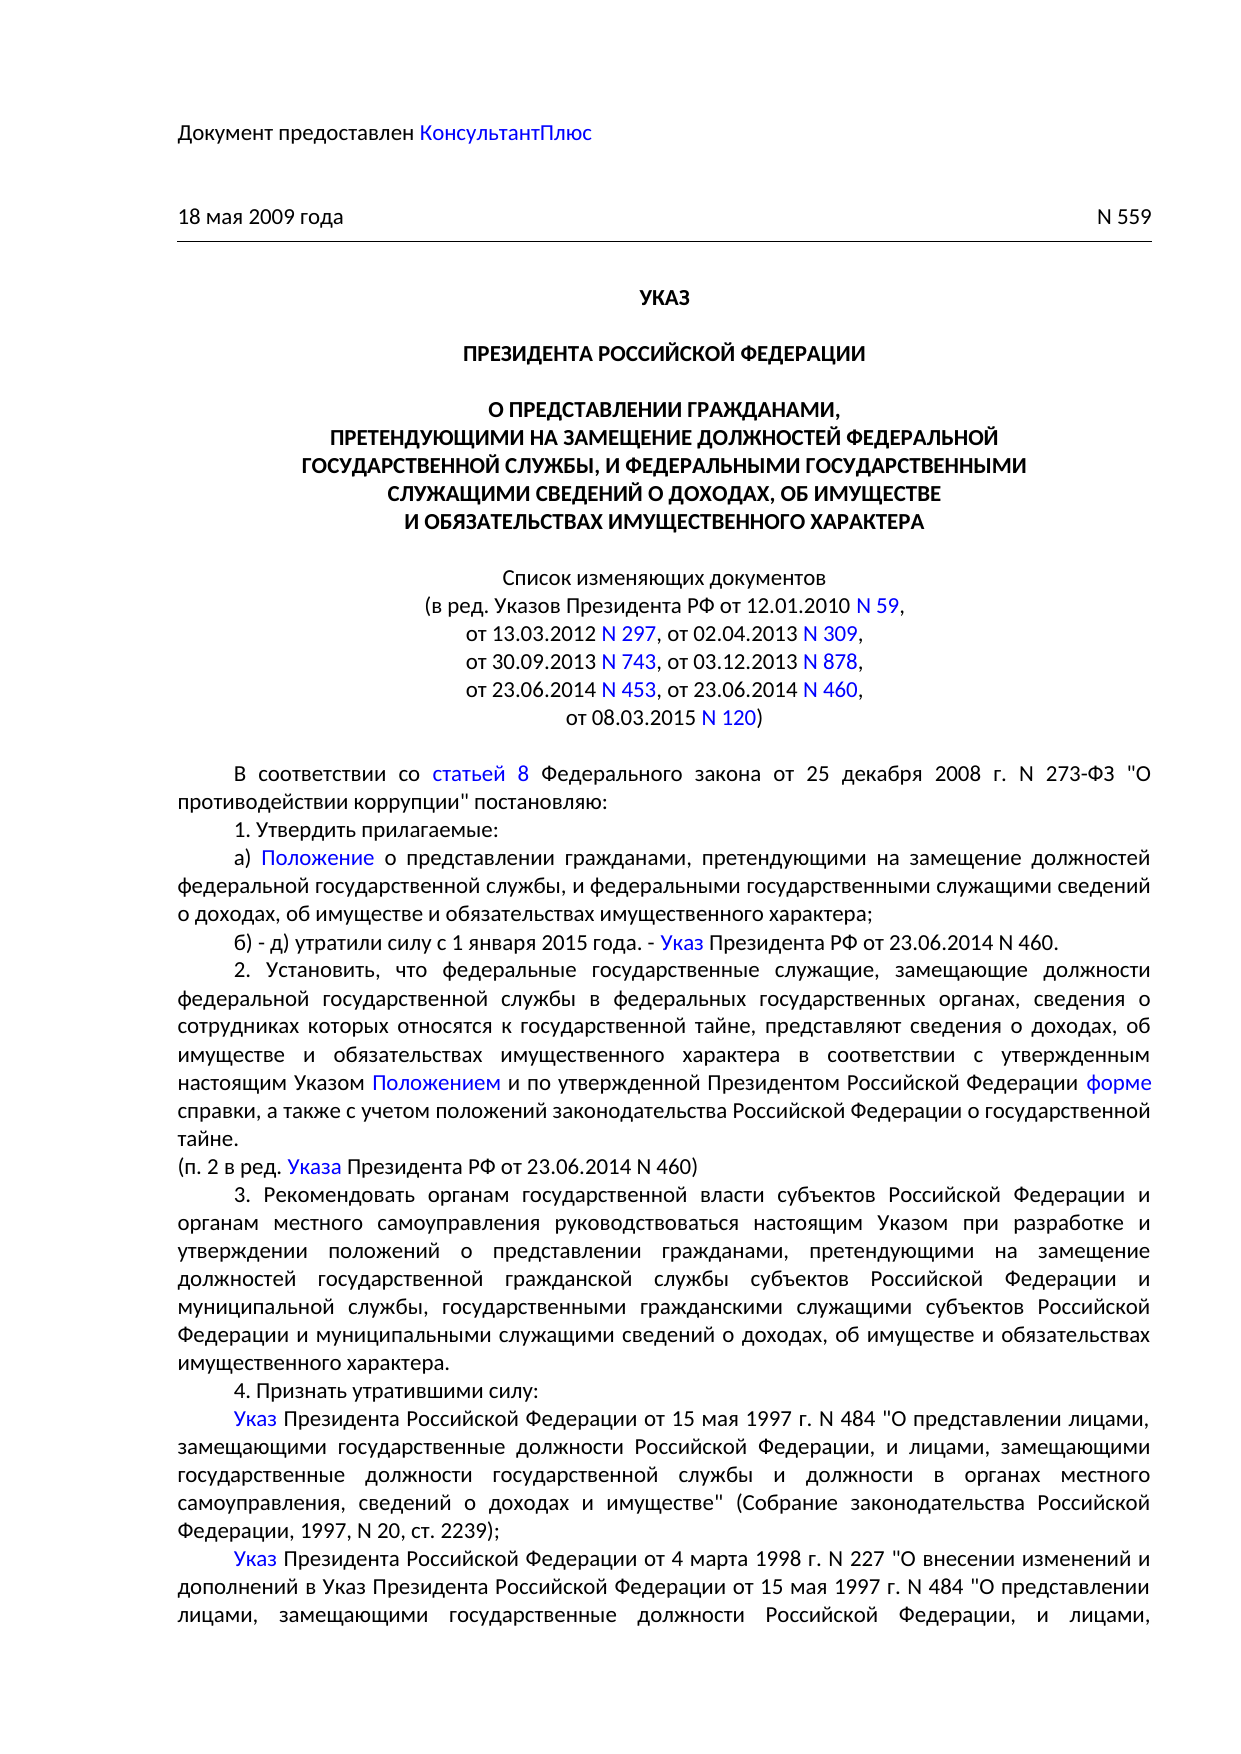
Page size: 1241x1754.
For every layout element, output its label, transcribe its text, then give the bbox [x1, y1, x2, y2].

text И ОБЯЗАТЕЛЬСТВАХ ИМУЩЕСТВЕННОГО ХАРАКТЕРА [177, 507, 1152, 535]
text (п. 2 в ред. Указа Президента РФ от 23.06.2014 N 460) [177, 1152, 1152, 1180]
text а) Положение о представлении гражданами, претендующими на замещение должностей федеральной государственной службы, и федеральными государственными служащими сведений о доходах, об имуществе и обязательствах имущественного характера; [177, 843, 1152, 928]
text СЛУЖАЩИМИ СВЕДЕНИЙ О ДОХОДАХ, ОБ ИМУЩЕСТВЕ [177, 479, 1152, 507]
text ГОСУДАРСТВЕННОЙ СЛУЖБЫ, И ФЕДЕРАЛЬНЫМИ ГОСУДАРСТВЕННЫМИ [177, 451, 1152, 479]
text 3. Рекомендовать органам государственной власти субъектов Российской Федерации и органам местного самоуправления руководствоваться настоящим Указом при разработке и утверждении положений о представлении гражданами, претендующими на замещение должностей государственной гражданской службы субъектов Российской Федерации и муниципальной службы, государственными гражданскими служащими субъектов Российской Федерации и муниципальными служащими сведений о доходах, об имуществе и обязательствах имущественного характера. [177, 1180, 1152, 1376]
text 4. Признать утратившими силу: [177, 1376, 1152, 1404]
text от 23.06.2014 N 453, от 23.06.2014 N 460, [177, 675, 1152, 703]
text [177, 1544, 1152, 1628]
text от 13.03.2012 N 297, от 02.04.2013 N 309, [177, 619, 1152, 647]
text от 08.03.2015 N 120) [177, 703, 1152, 731]
table_header 18 мая 2009 года [177, 202, 664, 230]
text (в ред. Указов Президента РФ от 12.01.2010 N 59, [177, 591, 1152, 619]
text ПРЕЗИДЕНТА РОССИЙСКОЙ ФЕДЕРАЦИИ [177, 339, 1152, 367]
text б) - д) утратили силу с 1 января 2015 года. - Указ Президента РФ от 23.06.2014 N 460. [177, 928, 1152, 956]
text Список изменяющих документов [177, 563, 1152, 591]
text от 30.09.2013 N 743, от 03.12.2013 N 878, [177, 647, 1152, 675]
text Документ предоставлен КонсультантПлюс [177, 118, 1152, 174]
table_header N 559 [664, 202, 1152, 230]
text О ПРЕДСТАВЛЕНИИ ГРАЖДАНАМИ, [177, 395, 1152, 423]
text УКАЗ [177, 283, 1152, 311]
text 2. Установить, что федеральные государственные служащие, замещающие должности федеральной государственной службы в федеральных государственных органах, сведения о сотрудниках которых относятся к государственной тайне, представляют сведения о доходах, об имуществе и обязательствах имущественного характера в соответствии с утвержденным настоящим Указом Положением и по утвержденной Президентом Российской Федерации форме справки, а также с учетом положений законодательства Российской Федерации о государственной тайне. [177, 956, 1152, 1152]
text ПРЕТЕНДУЮЩИМИ НА ЗАМЕЩЕНИЕ ДОЛЖНОСТЕЙ ФЕДЕРАЛЬНОЙ [177, 423, 1152, 451]
text В соответствии со статьей 8 Федерального закона от 25 декабря 2008 г. N 273-ФЗ "О противодействии коррупции" постановляю: [177, 759, 1152, 816]
text Указ Президента Российской Федерации от 15 мая 1997 г. N 484 "О представлении лицами, замещающими государственные должности Российской Федерации, и лицами, замещающими государственные должности государственной службы и должности в органах местного самоуправления, сведений о доходах и имуществе" (Собрание законодательства Российской Федерации, 1997, N 20, ст. 2239); [177, 1404, 1152, 1544]
text 1. Утвердить прилагаемые: [177, 816, 1152, 843]
